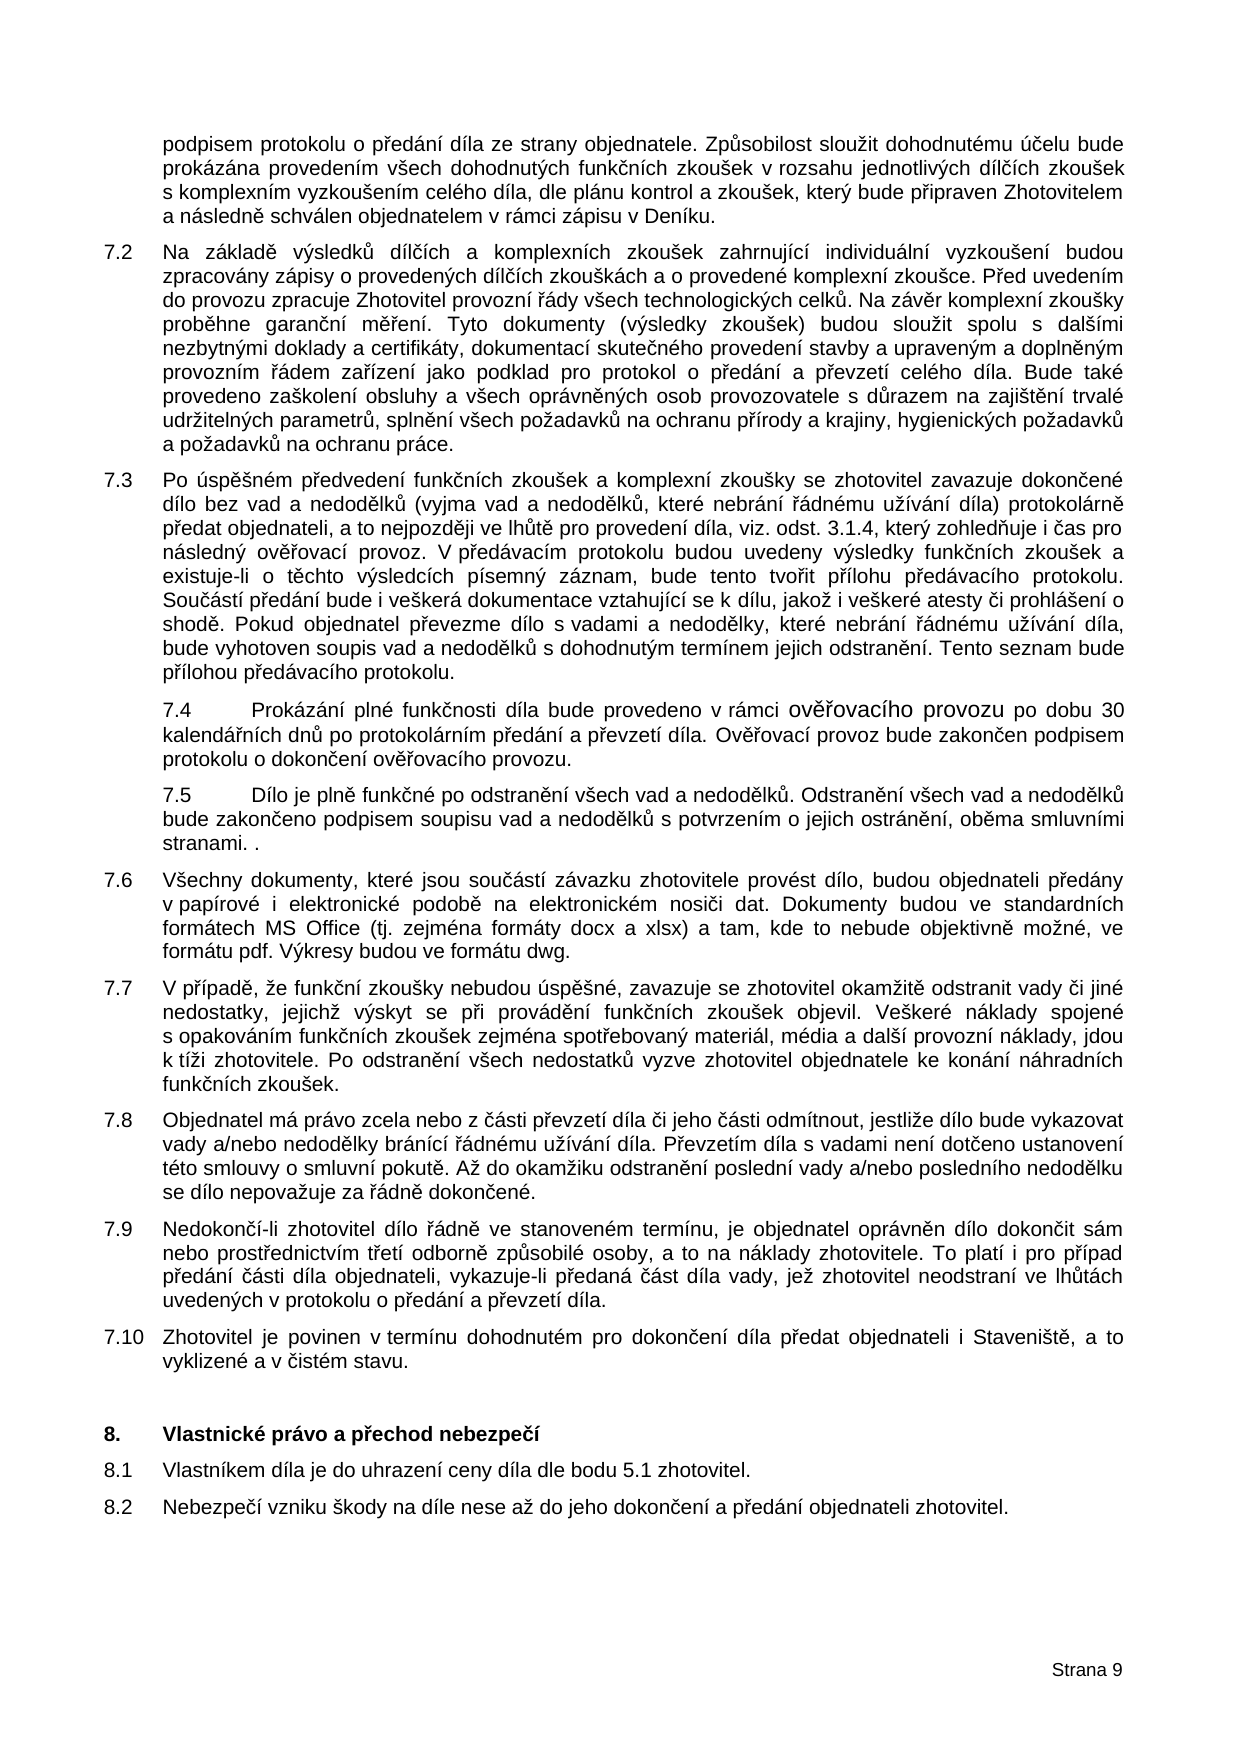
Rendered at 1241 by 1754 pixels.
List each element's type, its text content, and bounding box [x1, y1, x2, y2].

list Vlastnické právo a přechod nebezpečí [103, 1422, 1125, 1446]
list Nedokončí-li zhotovitel dílo řádně ve stanoveném termínu, je objednatel oprávněn dílo dokončit sám nebo prostřednictvím třetí odborně způsobilé osoby, a to na náklady zhotovitele. To platí i pro případ předání části díla objednateli, vykazuje-li předaná část díla vady, jež zhotovitel neodstraní ve lhůtách uvedených v protokolu o předání a převzetí díla. [103, 1216, 1125, 1312]
list Všechny dokumenty, které jsou součástí závazku zhotovitele provést dílo, budou objednateli předány v papírové i elektronické podobě na elektronickém nosiči dat. Dokumenty budou ve standardních formátech MS Office (tj. zejména formáty docx a xlsx) a tam, kde to nebude objektivně možné, ve formátu pdf. Výkresy budou ve formátu dwg. [103, 867, 1125, 963]
list Nebezpečí vzniku škody na díle nese až do jeho dokončení a předání objednateli zhotovitel. [103, 1494, 1125, 1518]
list Dílo je plně funkčné po odstranění všech vad a nedodělků. Odstranění všech vad a nedodělků bude zakončeno podpisem soupisu vad a nedodělků s potvrzením o jejich ostránění, oběma smluvními stranami. . [162, 783, 1125, 855]
list Vlastníkem díla je do uhrazení ceny díla dle bodu 5.1 zhotovitel. [103, 1458, 1125, 1482]
list Na základě výsledků dílčích a komplexních zkoušek zahrnující individuální vyzkoušení budou zpracovány zápisy o provedených dílčích zkouškách a o provedené komplexní zkoušce. Před uvedením do provozu zpracuje Zhotovitel provozní řády všech technologických celků. Na závěr komplexní zkoušky proběhne garanční měření. Tyto dokumenty (výsledky zkoušek) budou sloužit spolu s dalšími nezbytnými doklady a certifikáty, dokumentací skutečného provedení stavby a upraveným a doplněným provozním řádem zařízení jako podklad pro protokol o předání a převzetí celého díla. Bude také provedeno zaškolení obsluhy a všech oprávněných osob provozovatele s důrazem na zajištění trvalé udržitelných parametrů, splnění všech požadavků na ochranu přírody a krajiny, hygienických požadavků a požadavků na ochranu práce. [103, 240, 1125, 456]
list Prokázání plné funkčnosti díla bude provedeno v rámci ověřovacího provozu po dobu 30 kalendářních dnů po protokolárním předání a převzetí díla. Ověřovací provoz bude zakončen podpisem protokolu o dokončení ověřovacího provozu. [162, 696, 1125, 771]
list V případě, že funkční zkoušky nebudou úspěšné, zavazuje se zhotovitel okamžitě odstranit vady či jiné nedostatky, jejichž výskyt se při provádění funkčních zkoušek objevil. Veškeré náklady spojené s opakováním funkčních zkoušek zejména spotřebovaný materiál, média a další provozní náklady, jdou k tíži zhotovitele. Po odstranění všech nedostatků vyzve zhotovitel objednatele ke konání náhradních funkčních zkoušek. [103, 976, 1125, 1096]
list Zhotovitel je povinen v termínu dohodnutém pro dokončení díla předat objednateli i Staveniště, a to vyklizené a v čistém stavu. [103, 1325, 1125, 1373]
list Objednatel má právo zcela nebo z části převzetí díla či jeho části odmítnout, jestliže dílo bude vykazovat vady a/nebo nedodělky bránící řádnému užívání díla. Převzetím díla s vadami není dotčeno ustanovení této smlouvy o smluvní pokutě. Až do okamžiku odstranění poslední vady a/nebo posledního nedodělku se dílo nepovažuje za řádně dokončené. [103, 1108, 1125, 1204]
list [103, 132, 1125, 227]
list Po úspěšném předvedení funkčních zkoušek a komplexní zkoušky se zhotovitel zavazuje dokončené dílo bez vad a nedodělků (vyjma vad a nedodělků, které nebrání řádnému užívání díla) protokolárně předat objednateli, a to nejpozději ve lhůtě pro provedení díla, viz. odst. 3.1.4, který zohledňuje i čas pro následný ověřovací provoz. V předávacím protokolu budou uvedeny výsledky funkčních zkoušek a existuje-li o těchto výsledcích písemný záznam, bude tento tvořit přílohu předávacího protokolu. Součástí předání bude i veškerá dokumentace vztahující se k dílu, jakož i veškeré atesty či prohlášení o shodě. Pokud objednatel převezme dílo s vadami a nedodělky, které nebrání řádnému užívání díla, bude vyhotoven soupis vad a nedodělků s dohodnutým termínem jejich odstranění. Tento seznam bude přílohou předávacího protokolu. [103, 468, 1125, 684]
